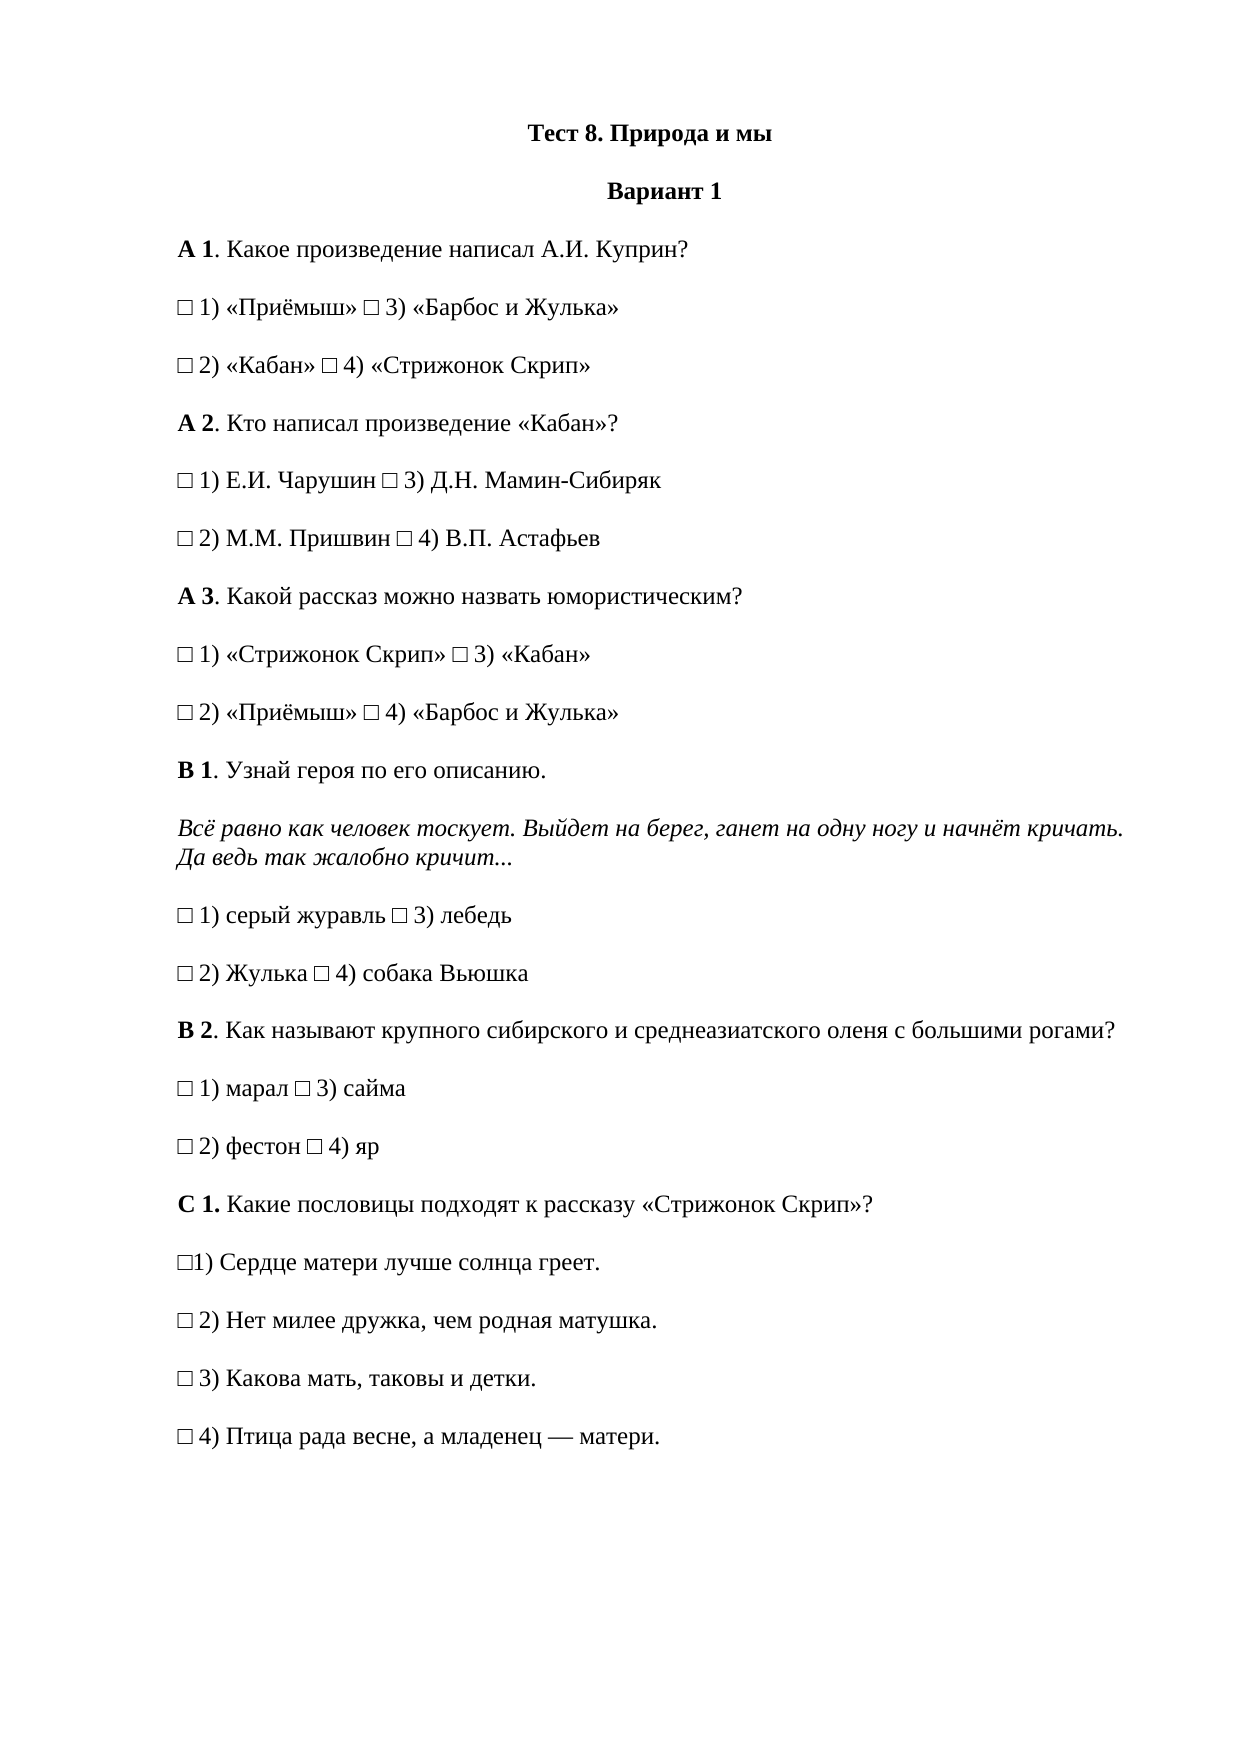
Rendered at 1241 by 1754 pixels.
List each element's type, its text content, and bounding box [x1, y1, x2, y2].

text □ 1) серый журавль □ 3) лебедь [177, 900, 1152, 928]
text В 2. Как называют крупного сибирского и среднеазиатского оленя с большими рогами? [177, 1016, 1152, 1044]
text □1) Сердце матери лучше солнца греет. [177, 1247, 1152, 1276]
text Всё равно как человек тоскует. Выйдет на берег, ганет на одну ногу и начнёт кричать. Да ведь так жалобно кричит... [177, 813, 1152, 871]
text В 1. Узнай героя по его описанию. [177, 755, 1152, 784]
text □ 2) фестон □ 4) яр [177, 1131, 1152, 1160]
text □ 1) «Приёмыш» □ 3) «Барбос и Жулька» [177, 292, 1152, 321]
text Тест 8. Природа и мы [177, 118, 1152, 147]
text С 1. Какие пословицы подходят к рассказу «Стрижонок Скрип»? [177, 1189, 1152, 1218]
text □ 3) Какова мать, таковы и детки. [177, 1363, 1152, 1392]
text □ 2) «Приёмыш» □ 4) «Барбос и Жулька» [177, 697, 1152, 726]
text А 2. Кто написал произведение «Кабан»? [177, 408, 1152, 436]
text Вариант 1 [177, 176, 1152, 205]
text □ 2) Нет милее дружка, чем родная матушка. [177, 1305, 1152, 1334]
text □ 4) Птица рада весне, а младенец — матери. [177, 1421, 1152, 1450]
text □ 1) Е.И. Чарушин □ 3) Д.Н. Мамин-Сибиряк [177, 466, 1152, 494]
text □ 2) Жулька □ 4) собака Вьюшка [177, 958, 1152, 986]
text □ 1) марал □ 3) сайма [177, 1073, 1152, 1102]
text □ 1) «Стрижонок Скрип» □ 3) «Кабан» [177, 639, 1152, 668]
text А 3. Какой рассказ можно назвать юмористическим? [177, 581, 1152, 610]
text □ 2) «Кабан» □ 4) «Стрижонок Скрип» [177, 350, 1152, 378]
text А 1. Какое произведение написал А.И. Куприн? [177, 234, 1152, 263]
text □ 2) М.М. Пришвин □ 4) В.П. Астафьев [177, 523, 1152, 552]
